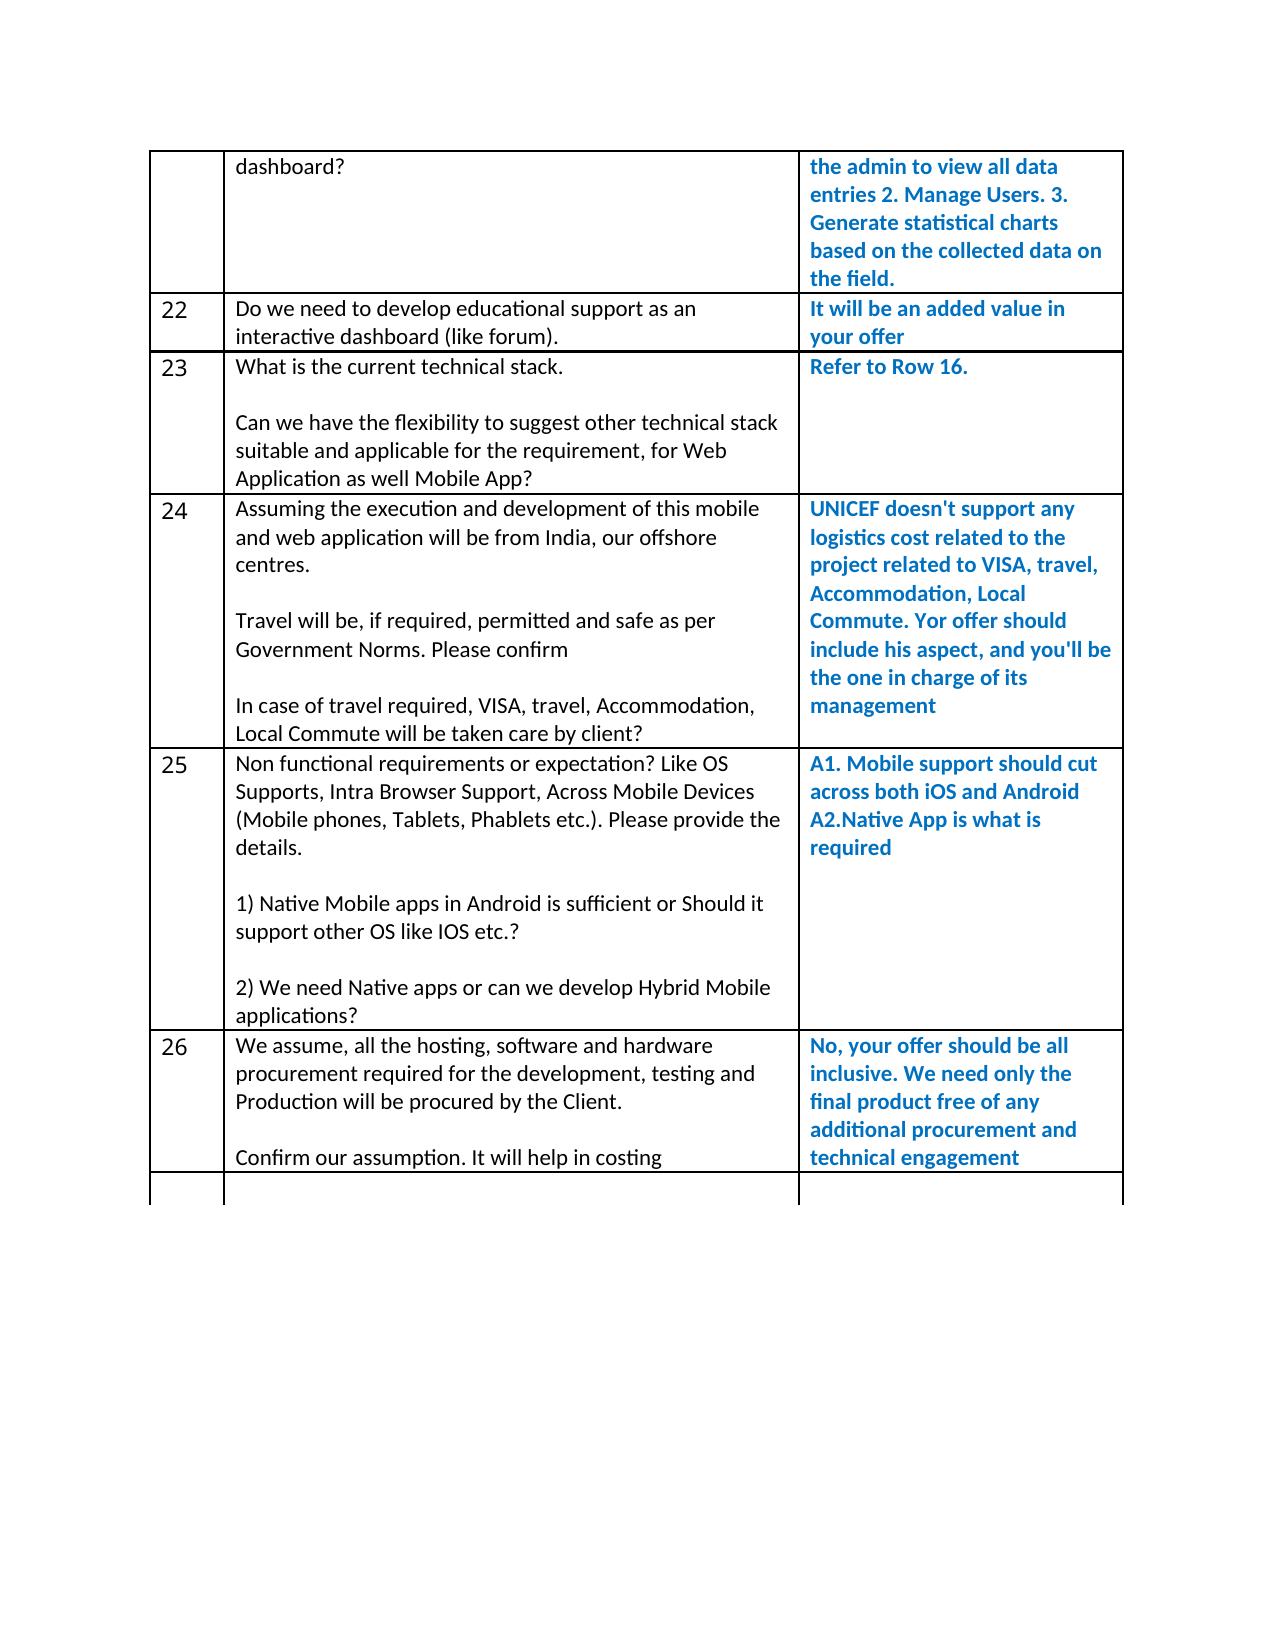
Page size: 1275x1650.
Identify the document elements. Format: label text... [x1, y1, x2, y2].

table_cell Do we need to develop educational support as an interactive dashboard (like forum). [225, 294, 798, 350]
table_cell 24 [151, 495, 223, 747]
table_cell 25 [151, 749, 223, 1029]
table_cell 21 [151, 152, 223, 292]
table_cell A1. Mobile support should cut across both iOS and Android A2.Native App is what is required [800, 749, 1122, 1029]
table_cell No, your offer should be all inclusive. We need only the final product free of any additional procurement and technical engagement [800, 1031, 1122, 1171]
table_cell 23 [151, 353, 223, 492]
table_cell 22 [151, 294, 223, 350]
table_cell [151, 1173, 223, 1204]
table_cell 26 [151, 1031, 223, 1171]
table_cell Refer to Row 16. [800, 353, 1122, 492]
table_cell [225, 1173, 798, 1204]
table_cell Non functional requirements or expectation? Like OS Supports, Intra Browser Support, Across Mobile Devices (Mobile phones, Tablets, Phablets etc.). Please provide the details. 1) Native Mobile apps in Android is sufficient or Should it support other OS like IOS etc.? 2) We need Native apps or can we develop Hybrid Mobile applications? [225, 749, 798, 1029]
table_cell Assuming the execution and development of this mobile and web application will be from India, our offshore centres. Travel will be, if required, permitted and safe as per Government Norms. Please confirm In case of travel required, VISA, travel, Accommodation, Local Commute will be taken care by client? [225, 495, 798, 747]
table_cell [800, 1173, 1122, 1204]
table_cell We assume, all the hosting, software and hardware procurement required for the development, testing and Production will be procured by the Client. Confirm our assumption. It will help in costing [225, 1031, 798, 1171]
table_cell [225, 152, 798, 292]
table_cell It will be an added value in your offer [800, 294, 1122, 350]
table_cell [800, 152, 1122, 292]
table_cell UNICEF doesn't support any logistics cost related to the project related to VISA, travel, Accommodation, Local Commute. Yor offer should include his aspect, and you'll be the one in charge of its management [800, 495, 1122, 747]
table_cell What is the current technical stack. Can we have the flexibility to suggest other technical stack suitable and applicable for the requirement, for Web Application as well Mobile App? [225, 353, 798, 492]
